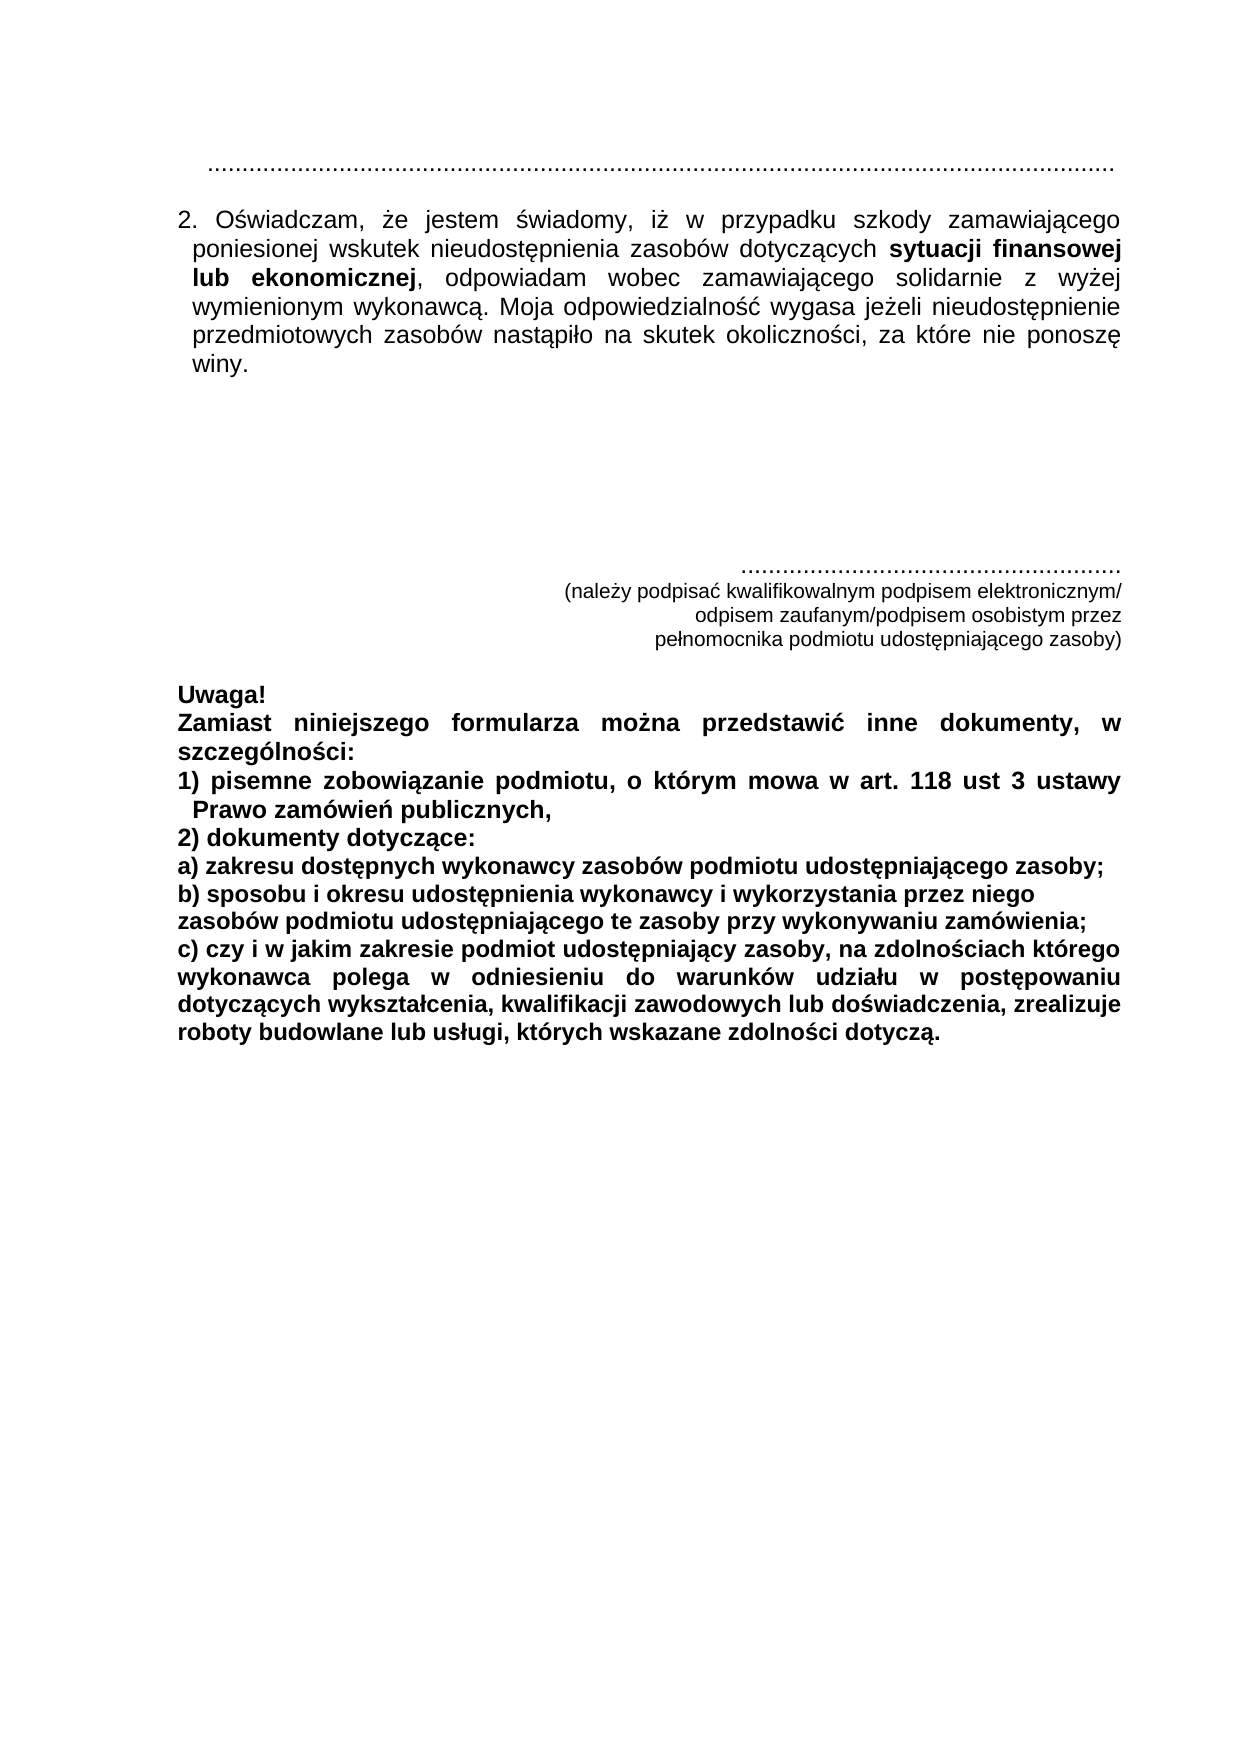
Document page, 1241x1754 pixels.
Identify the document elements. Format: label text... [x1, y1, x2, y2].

text pełnomocnika podmiotu udostępniającego zasoby) [177, 627, 1122, 651]
text ................................................................................................................................... [207, 148, 1122, 176]
text Zamiast niniejszego formularza można przedstawić inne dokumenty, w szczególności: [177, 708, 1122, 766]
text 1) pisemne zobowiązanie podmiotu, o którym mowa w art. 118 ust 3 ustawy Prawo zamówień publicznych, [177, 766, 1122, 823]
text odpisem zaufanym/podpisem osobistym przez [177, 603, 1122, 627]
text c) czy i w jakim zakresie podmiot udostępniający zasoby, na zdolnościach którego wykonawca polega w odniesieniu do warunków udziału w postępowaniu dotyczących wykształcenia, kwalifikacji zawodowych lub doświadczenia, zrealizuje roboty budowlane lub usługi, których wskazane zdolności dotyczą. [177, 935, 1122, 1045]
text a) zakresu dostępnych wykonawcy zasobów podmiotu udostępniającego zasoby; [177, 852, 1122, 880]
text 2. Oświadczam, że jestem świadomy, iż w przypadku szkody zamawiającego poniesionej wskutek nieudostępnienia zasobów dotyczących sytuacji finansowej lub ekonomicznej, odpowiadam wobec zamawiającego solidarnie z wyżej wymienionym wykonawcą. Moja odpowiedzialność wygasa jeżeli nieudostępnienie przedmiotowych zasobów nastąpiło na skutek okoliczności, za które nie ponoszę winy. [177, 205, 1122, 378]
text b) sposobu i okresu udostępnienia wykonawcy i wykorzystania przez niego zasobów podmiotu udostępniającego te zasoby przy wykonywaniu zamówienia; [177, 880, 1122, 935]
text (należy podpisać kwalifikowalnym podpisem elektronicznym/ [177, 579, 1122, 603]
text Uwaga! [177, 679, 1122, 708]
text ....................................................... [177, 550, 1122, 579]
text 2) dokumenty dotyczące: [177, 823, 1122, 852]
